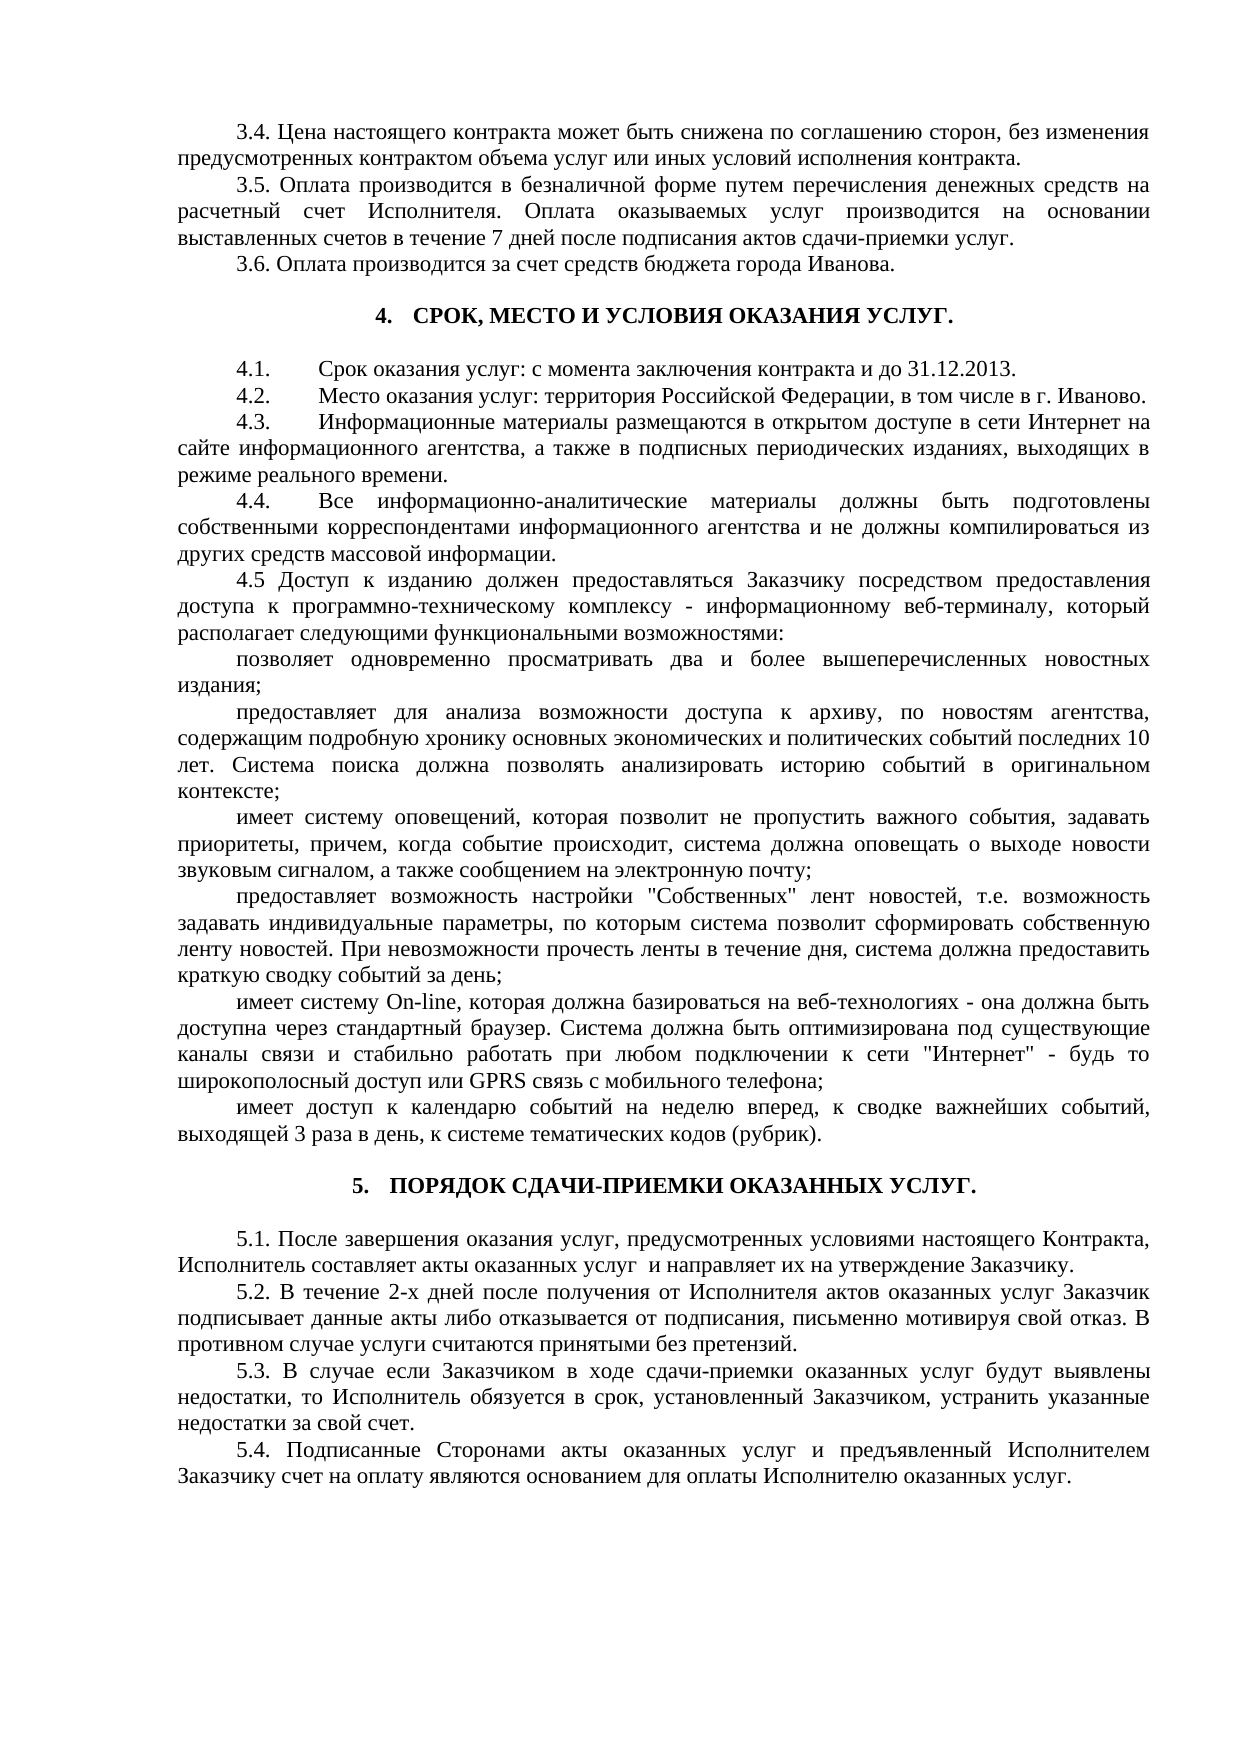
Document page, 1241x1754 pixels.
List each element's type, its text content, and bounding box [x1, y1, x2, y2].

text имеет систему On-line, которая должна базироваться на веб-технологиях - она должна быть доступна через стандартный браузер. Система должна быть оптимизирована под существующие каналы связи и стабильно работать при любом подключении к сети "Интернет" - будь то широкополосный доступ или GPRS связь с мобильного телефона; [177, 988, 1152, 1093]
text позволяет одновременно просматривать два и более вышеперечисленных новостных издания; [177, 645, 1152, 698]
text предоставляет для анализа возможности доступа к архиву, по новостям агентства, содержащим подробную хронику основных экономических и политических событий последних 10 лет. Система поиска должна позволять анализировать историю событий в оригинальном контексте; [177, 698, 1152, 803]
text имеет доступ к календарю событий на неделю вперед, к сводке важнейших событий, выходящей 3 раза в день, к системе тематических кодов (рубрик). [177, 1093, 1152, 1146]
text 3.6. Оплата производится за счет средств бюджета города Иванова. [177, 250, 1152, 276]
list Срок оказания услуг: с момента заключения контракта и до 31.12.2013. [177, 355, 1152, 382]
text 3.4. Цена настоящего контракта может быть снижена по соглашению сторон, без изменения предусмотренных контрактом объема услуг или иных условий исполнения контракта. [177, 118, 1152, 171]
text 5.1. После завершения оказания услуг, предусмотренных условиями настоящего Контракта, Исполнитель составляет акты оказанных услуг и направляет их на утверждение Заказчику. [177, 1225, 1152, 1278]
list ПОРЯДОК СДАЧИ-ПРИЕМКИ ОКАЗАННЫХ УСЛУГ. [177, 1172, 1152, 1199]
list Место оказания услуг: территория Российской Федерации, в том числе в г. Иваново. [177, 382, 1152, 408]
text предоставляет возможность настройки "Собственных" лент новостей, т.е. возможность задавать индивидуальные параметры, по которым система позволит сформировать собственную ленту новостей. При невозможности прочесть ленты в течение дня, система должна предоставить краткую сводку событий за день; [177, 882, 1152, 988]
text имеет систему оповещений, которая позволит не пропустить важного события, задавать приоритеты, причем, когда событие происходит, система должна оповещать о выходе новости звуковым сигналом, а также сообщением на электронную почту; [177, 803, 1152, 882]
text 5.2. В течение 2-х дней после получения от Исполнителя актов оказанных услуг Заказчик подписывает данные акты либо отказывается от подписания, письменно мотивируя свой отказ. В противном случае услуги считаются принятыми без претензий. [177, 1278, 1152, 1357]
text 5.3. В случае если Заказчиком в ходе сдачи-приемки оказанных услуг будут выявлены недостатки, то Исполнитель обязуется в срок, установленный Заказчиком, устранить указанные недостатки за свой счет. [177, 1357, 1152, 1436]
list Информационные материалы размещаются в открытом доступе в сети Интернет на сайте информационного агентства, а также в подписных периодических изданиях, выходящих в режиме реального времени. [177, 408, 1152, 487]
text 5.4. Подписанные Сторонами акты оказанных услуг и предъявленный Исполнителем Заказчику счет на оплату являются основанием для оплаты Исполнителю оказанных услуг. [177, 1436, 1152, 1488]
text 4.5 Доступ к изданию должен предоставляться Заказчику посредством предоставления доступа к программно-техническому комплексу - информационному веб-терминалу, который располагает следующими функциональными возможностями: [177, 566, 1152, 645]
list СРОК, МЕСТО И УСЛОВИЯ ОКАЗАНИЯ УСЛУГ. [177, 303, 1152, 329]
list Все информационно-аналитические материалы должны быть подготовлены собственными корреспондентами информационного агентства и не должны компилироваться из других средств массовой информации. [177, 487, 1152, 566]
text 3.5. Оплата производится в безналичной форме путем перечисления денежных средств на расчетный счет Исполнителя. Оплата оказываемых услуг производится на основании выставленных счетов в течение 7 дней после подписания актов сдачи-приемки услуг. [177, 171, 1152, 250]
